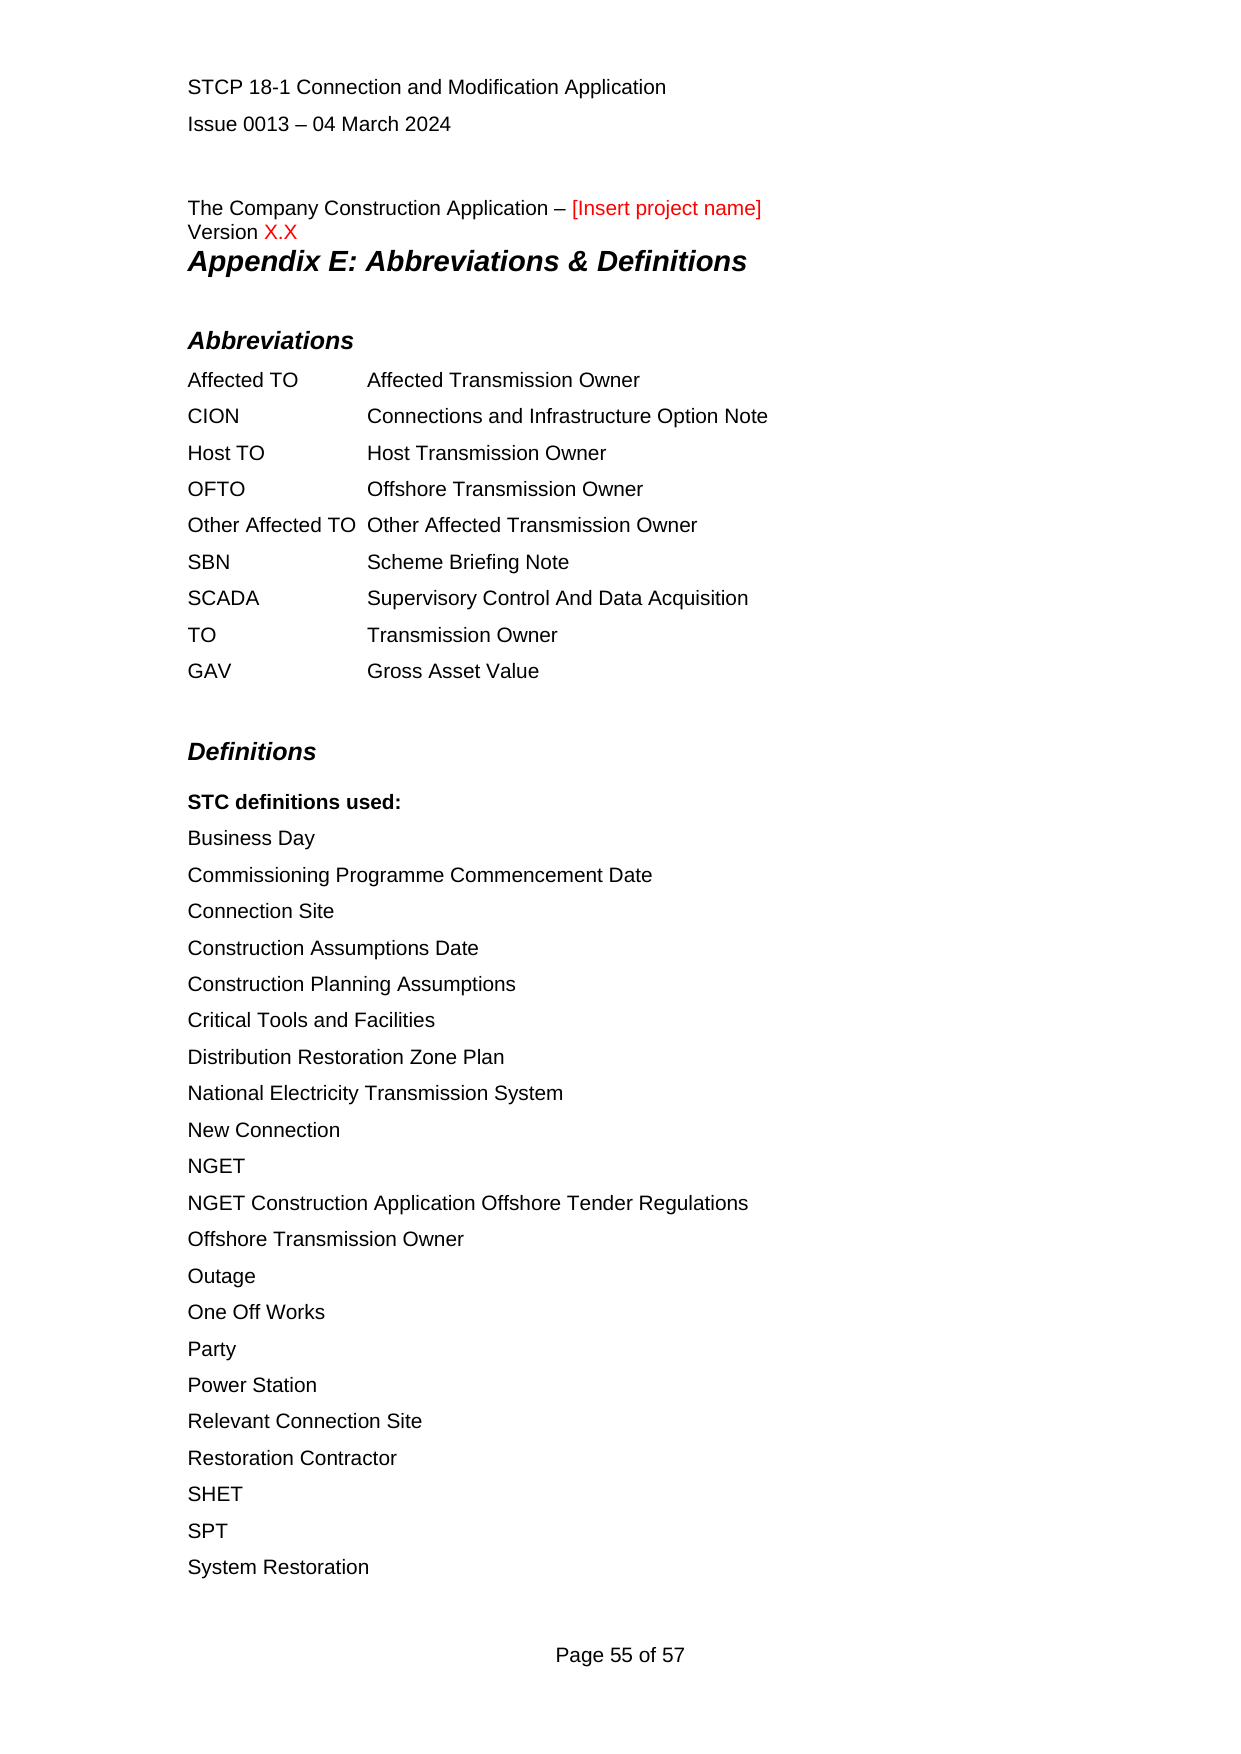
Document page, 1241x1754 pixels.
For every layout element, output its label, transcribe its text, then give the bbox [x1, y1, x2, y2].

text CION Connections and Infrastructure Option Note [187, 404, 1053, 428]
text Affected TO Affected Transmission Owner [187, 367, 1053, 391]
text TO Transmission Owner [187, 623, 1053, 647]
text NGET Construction Application Offshore Tender Regulations [187, 1191, 1053, 1214]
text Relevant Connection Site [187, 1409, 1053, 1433]
text Commissioning Programme Commencement Date [187, 862, 1053, 886]
text SPT [187, 1519, 1053, 1543]
text System Restoration [187, 1555, 1053, 1579]
text Connection Site [187, 899, 1053, 923]
text SHET [187, 1482, 1053, 1506]
text Distribution Restoration Zone Plan [187, 1045, 1053, 1069]
text Offshore Transmission Owner [187, 1227, 1053, 1251]
text Outage [187, 1263, 1053, 1287]
text Restoration Contractor [187, 1446, 1053, 1470]
text Power Station [187, 1373, 1053, 1397]
text New Connection [187, 1118, 1053, 1142]
text NGET [187, 1154, 1053, 1178]
subtitle Appendix E: Abbreviations & Definitions [187, 244, 1053, 277]
text Business Day [187, 826, 1053, 850]
text One Off Works [187, 1300, 1053, 1324]
text Construction Assumptions Date [187, 935, 1053, 959]
text Party [187, 1336, 1053, 1360]
text GAV Gross Asset Value [187, 659, 1053, 683]
text SBN Scheme Briefing Note [187, 550, 1053, 574]
text Critical Tools and Facilities [187, 1008, 1053, 1032]
text Other Affected TO Other Affected Transmission Owner [187, 513, 1053, 537]
text SCADA Supervisory Control And Data Acquisition [187, 586, 1053, 610]
subtitle Abbreviations [187, 326, 1053, 355]
text Construction Planning Assumptions [187, 972, 1053, 996]
text OFTO Offshore Transmission Owner [187, 477, 1053, 501]
text National Electricity Transmission System [187, 1081, 1053, 1105]
subtitle Definitions [187, 737, 1053, 766]
text Host TO Host Transmission Owner [187, 440, 1053, 464]
text STC definitions used: [187, 789, 1053, 813]
